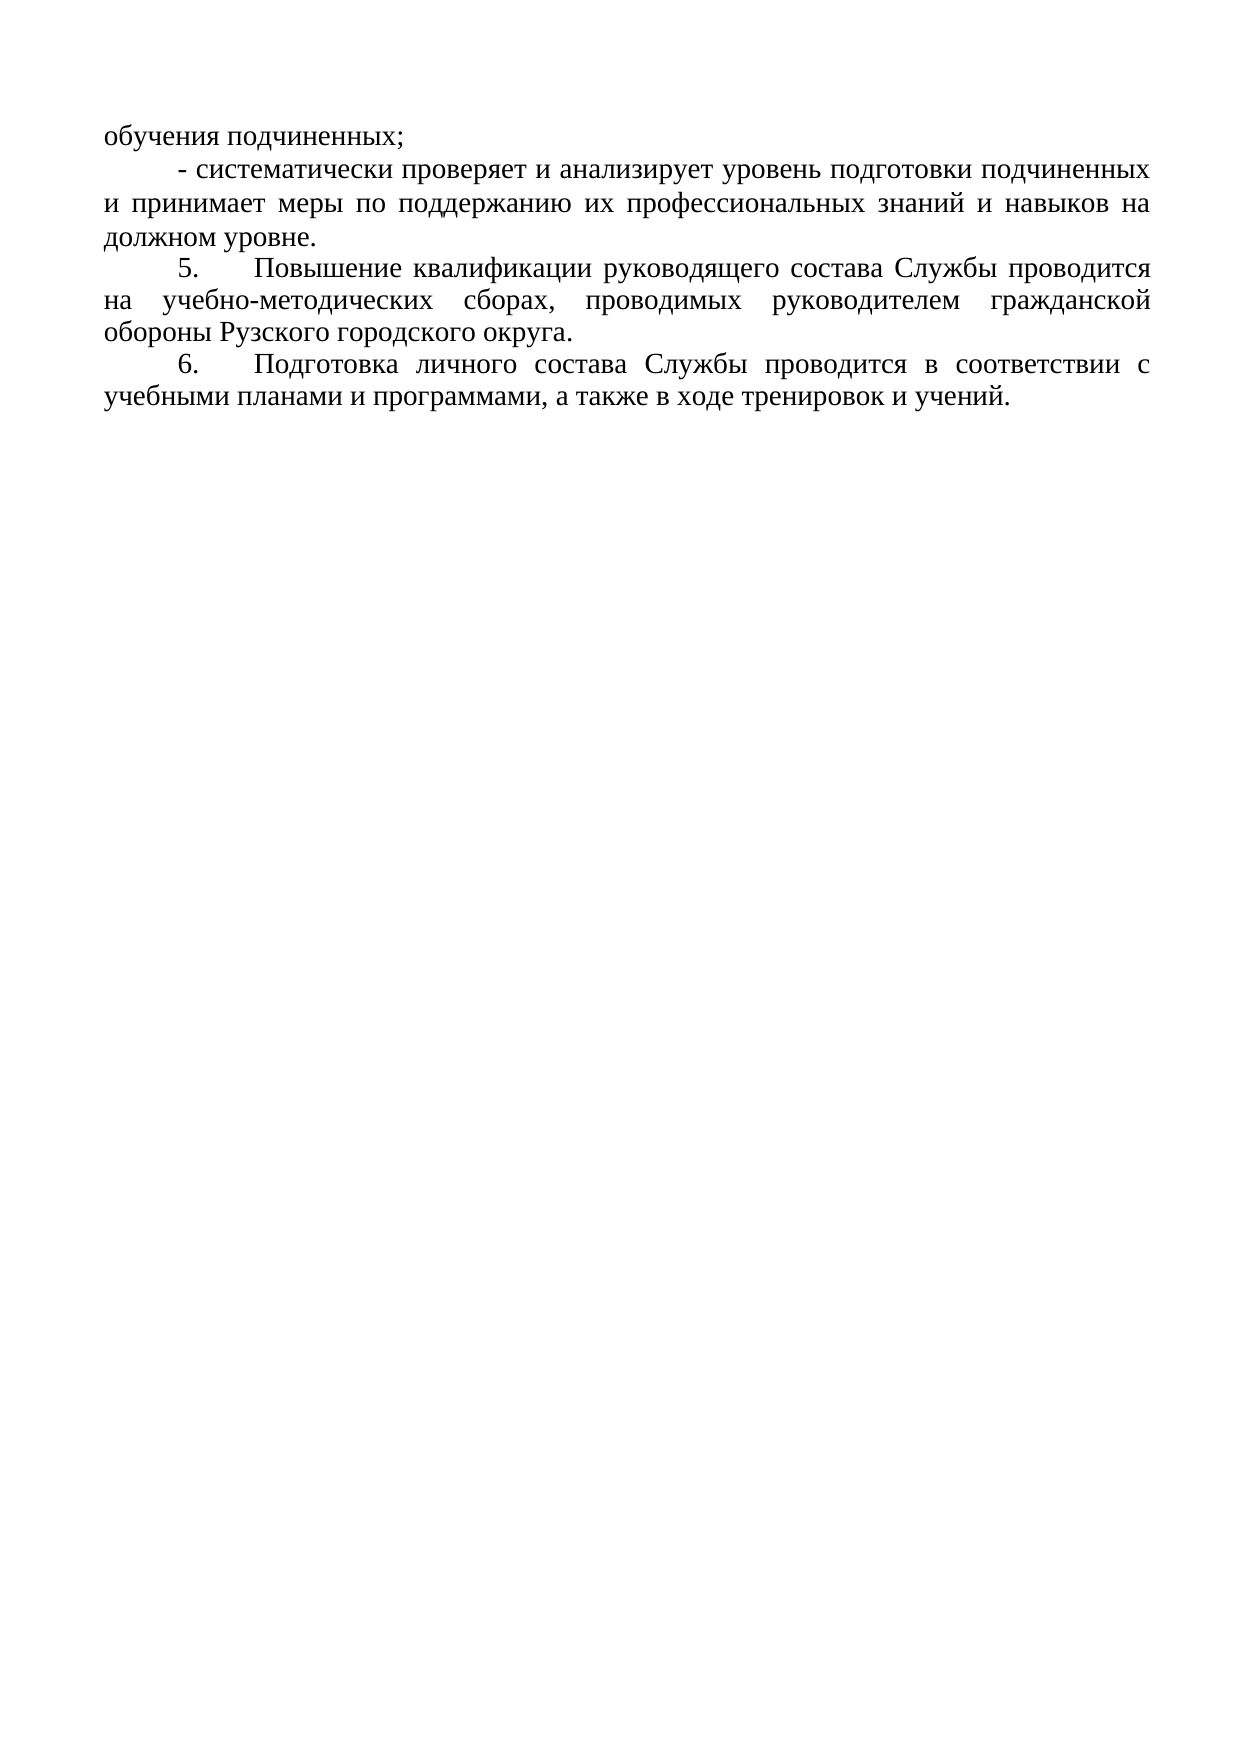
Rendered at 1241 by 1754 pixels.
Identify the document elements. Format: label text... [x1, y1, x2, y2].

text - систематически проверяет и анализирует уровень подготовки подчиненных и принимает меры по поддержанию их профессиональных знаний и навыков на должном уровне. [103, 152, 1152, 252]
text 5. Повышение квалификации руководящего состава Службы проводится на учебно-методических сборах, проводимых руководителем гражданской обороны Рузского городского округа. [103, 252, 1152, 348]
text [103, 118, 1152, 152]
text 6. Подготовка личного состава Службы проводится в соответствии с учебными планами и программами, а также в ходе тренировок и учений. [103, 348, 1152, 411]
